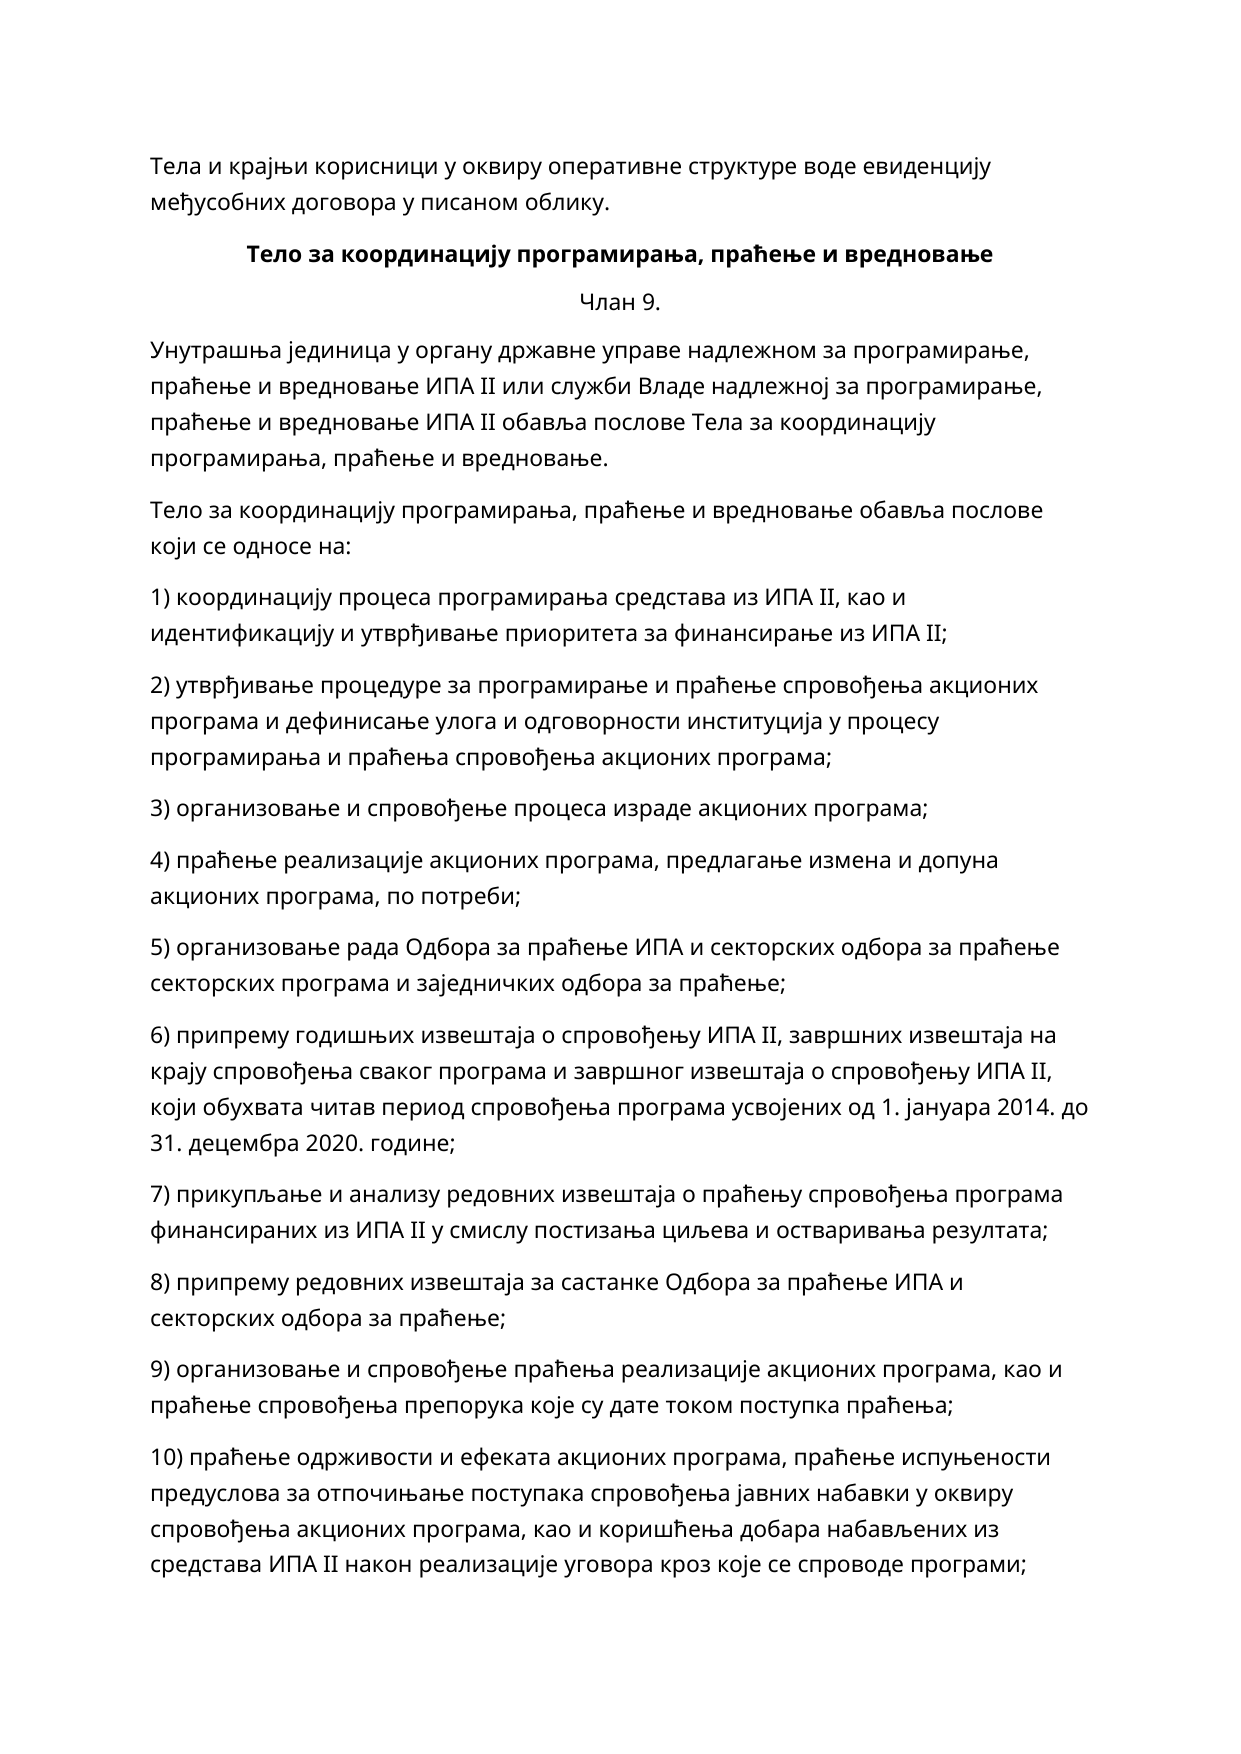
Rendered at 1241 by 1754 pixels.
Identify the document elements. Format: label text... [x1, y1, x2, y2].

text 4) праћење реализације акционих програма, предлагање измена и допуна акционих програма, по потреби; [150, 844, 1090, 911]
text 10) праћење одрживости и ефеката акционих програма, праћење испуњености предуслова за отпочињање поступака спровођења јавних набавки у оквиру спровођења акционих програма, као и коришћења добара набављених из средстава ИПА II након реализације уговора кроз које се спроводе програми; [150, 1441, 1090, 1580]
text 7) прикупљање и анализу редовних извештаја о праћењу спровођења програма финансираних из ИПА II у смислу постизања циљева и остваривања резултата; [150, 1178, 1090, 1245]
text 3) организовање и спровођење процеса израде акционих програма; [150, 792, 1090, 823]
text Унутрашња јединица у органу државне управе надлежном за програмирање, праћење и вредновање ИПА II или служби Владе надлежној за програмирање, праћење и вредновање ИПА II обавља послове Тела за координацију програмирања, праћењe и вредновањe. [150, 334, 1090, 473]
text 9) организовање и спровођење праћења реализације акционих програма, као и праћење спровођења препорука које су дате током поступка праћења; [150, 1353, 1090, 1420]
text Тела и крајњи корисници у оквиру оперативне структуре воде евиденцију међусобних договора у писаном облику. [150, 150, 1090, 217]
text Члан 9. [150, 286, 1090, 317]
text Тело за координацију програмирања, праћењe и вредновањe [150, 237, 1090, 269]
text 2) утврђивање процедуре за програмирање и праћење спровођења акционих програма и дефинисање улога и одговорности институција у процесу програмирања и праћења спровођења акционих програма; [150, 669, 1090, 772]
text Тело за координацију програмирања, праћењe и вредновањe обавља послове који се односе на: [150, 494, 1090, 561]
text 6) припрему годишњих извештаја о спровођењу ИПА II, завршних извештаја на крају спровођења сваког програма и завршног извештаја о спровођењу ИПА II, који обухвата читав период спровођења програма усвојених од 1. јануара 2014. до 31. децембра 2020. године; [150, 1019, 1090, 1158]
text 8) припрему редовних извештаја за састанке Одборa за праћење ИПА и секторских одборa за праћење; [150, 1266, 1090, 1333]
text 1) координацију процеса програмирања средстава из ИПА II, као и идентификацију и утврђивање приоритета за финансирање из ИПА II; [150, 581, 1090, 648]
text 5) организовање рада Одборa за праћење ИПА и секторских одборa за праћење секторских програма и заједничких одбора за праћење; [150, 931, 1090, 998]
